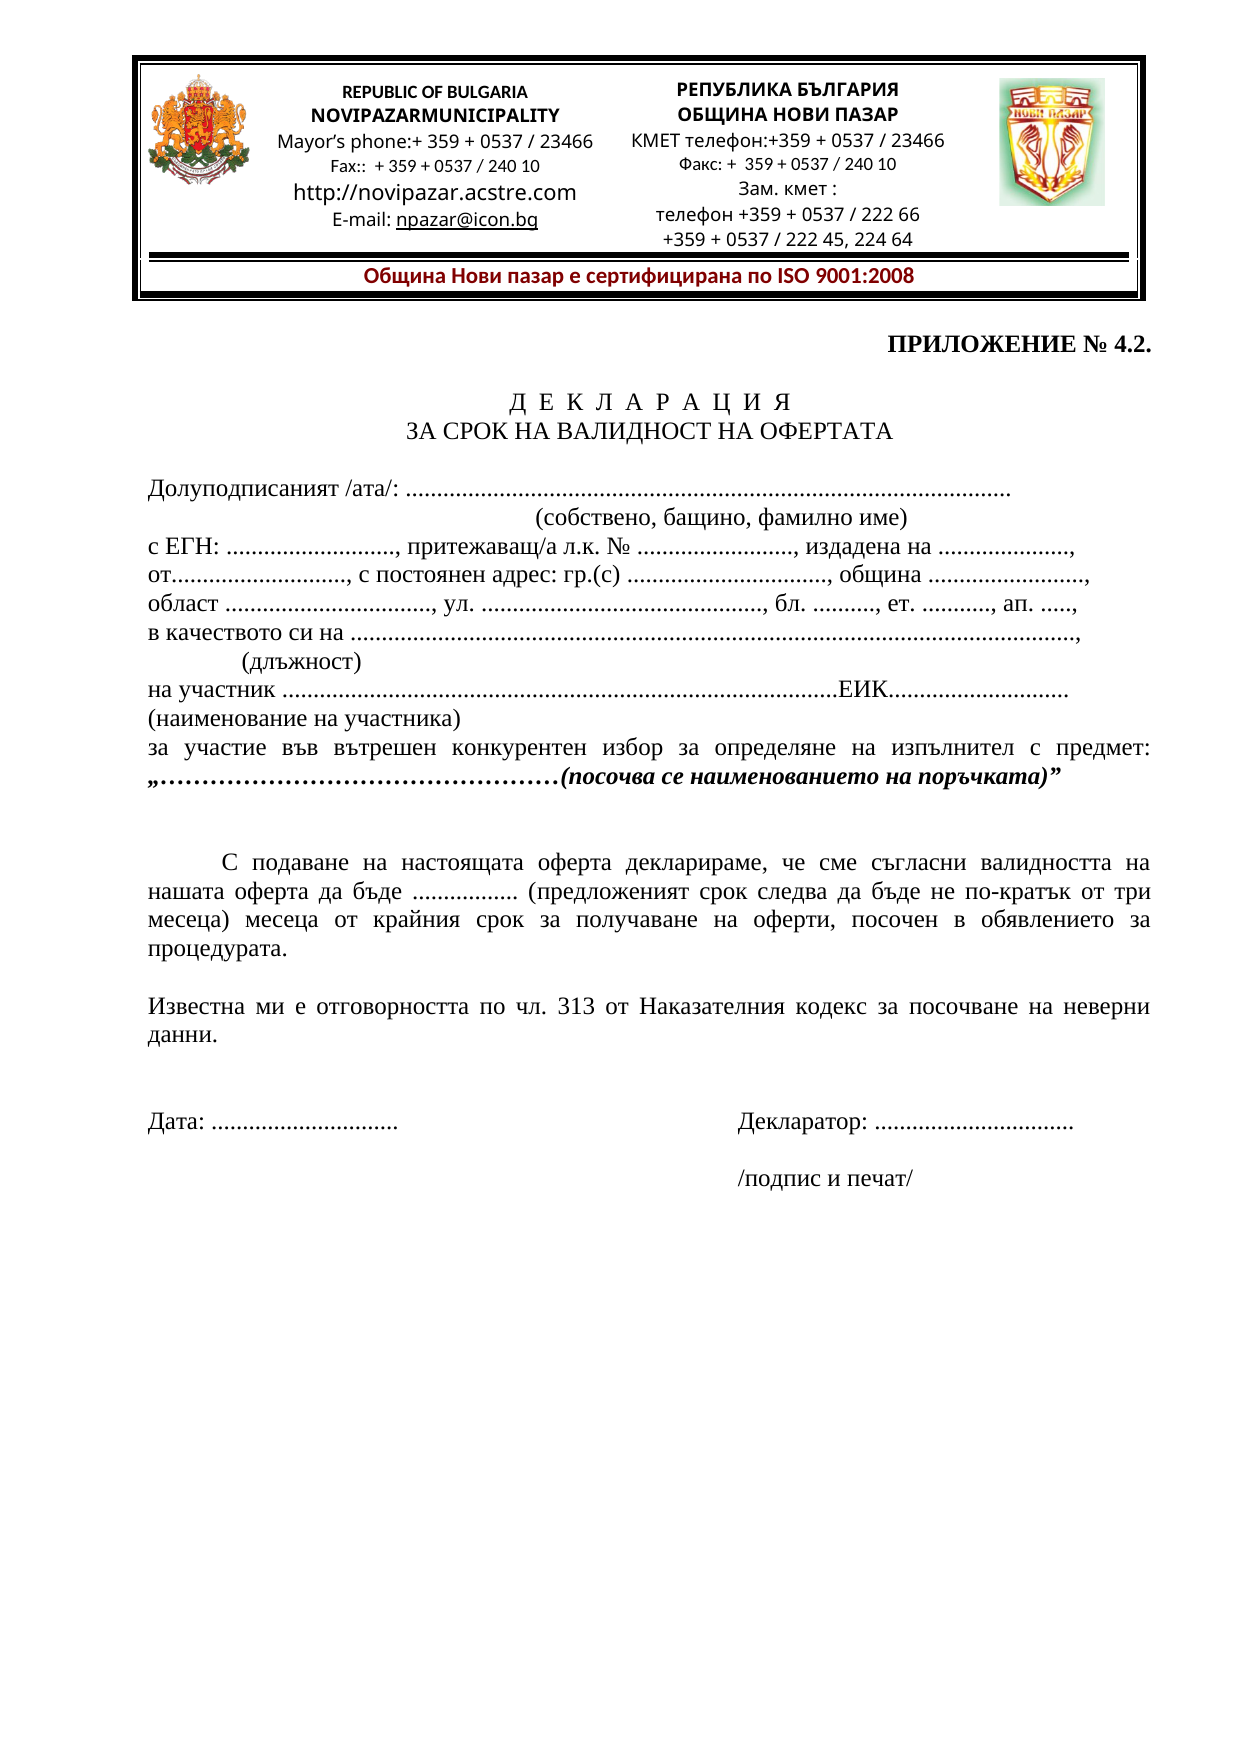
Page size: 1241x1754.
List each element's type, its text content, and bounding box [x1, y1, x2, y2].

table_header [963, 65, 1137, 252]
text Известна ми е отговорността по чл. 313 от Наказателния кодекс за посочване на неверни данни. [148, 991, 1152, 1048]
text Д Е К Л А Р А Ц И Я [148, 387, 1152, 416]
text от............................, с постоянен адрес: гр.(с) ................................, община ........................., [148, 559, 1152, 588]
table_cell Община Нови пазар е сертифицирана по ISO 9001:2008 [138, 252, 1140, 291]
text (длъжност) [148, 646, 1152, 674]
text С подаване на настоящата оферта декларираме, че сме съгласни валидността на нашата оферта да бъде ................. (предложеният срок следва да бъде не по-кратък от три месеца) месеца от крайния срок за получаване на оферти, посочен в обявлението за процедурата. [148, 847, 1152, 962]
text за участие във вътрешен конкурентен избор за определяне на изпълнител с предмет: „…………………………………………(посочва се наименованието на поръчката)” [148, 732, 1152, 789]
text (наименование на участника) [148, 703, 1152, 732]
text (собствено, бащино, фамилно име) [148, 502, 1152, 531]
text област ................................., ул. ............................................., бл. .........., ет. ..........., ап. ....., [148, 588, 1152, 617]
table_header Mayor’s phone:+ 359 + 0537 / 23466 Fax:: + 359 + 0537 / 240 10 http://novipazar.acstre.com E-mail: npazar@icon.bg [258, 65, 612, 252]
picture [147, 73, 250, 185]
text в качеството си на ...................................................................................................................., [148, 617, 1152, 646]
text Дата: .............................. Декларатор: ................................ [148, 1106, 1152, 1134]
text ПРИЛОЖЕНИЕ № 4.2. [148, 329, 1152, 358]
text с ЕГН: ..........................., притежаващ/а л.к. № ........................., издадена на ....................., [148, 531, 1152, 559]
table_header РЕПУБЛИКА БЪЛГАРИЯ ОБЩИНА НОВИ ПАЗАР КМЕТ телефон:+359 + 0537 / 23466 Факс: + 359 + 0537 / 240 10 Зам. кмет : телефон +359 + 0537 / 222 66 +359 + 0537 / 222 45, 224 64 [613, 65, 963, 252]
text ЗА СРОК НА ВАЛИДНОСТ НА ОФЕРТАТА [148, 416, 1152, 444]
text /подпис и печат/ [148, 1134, 1152, 1191]
text Долуподписаният /ата/: ................................................................................................. [148, 473, 1152, 502]
text на участник .........................................................................................ЕИК............................. [148, 674, 1152, 703]
table_header [141, 65, 257, 252]
picture [999, 78, 1105, 206]
